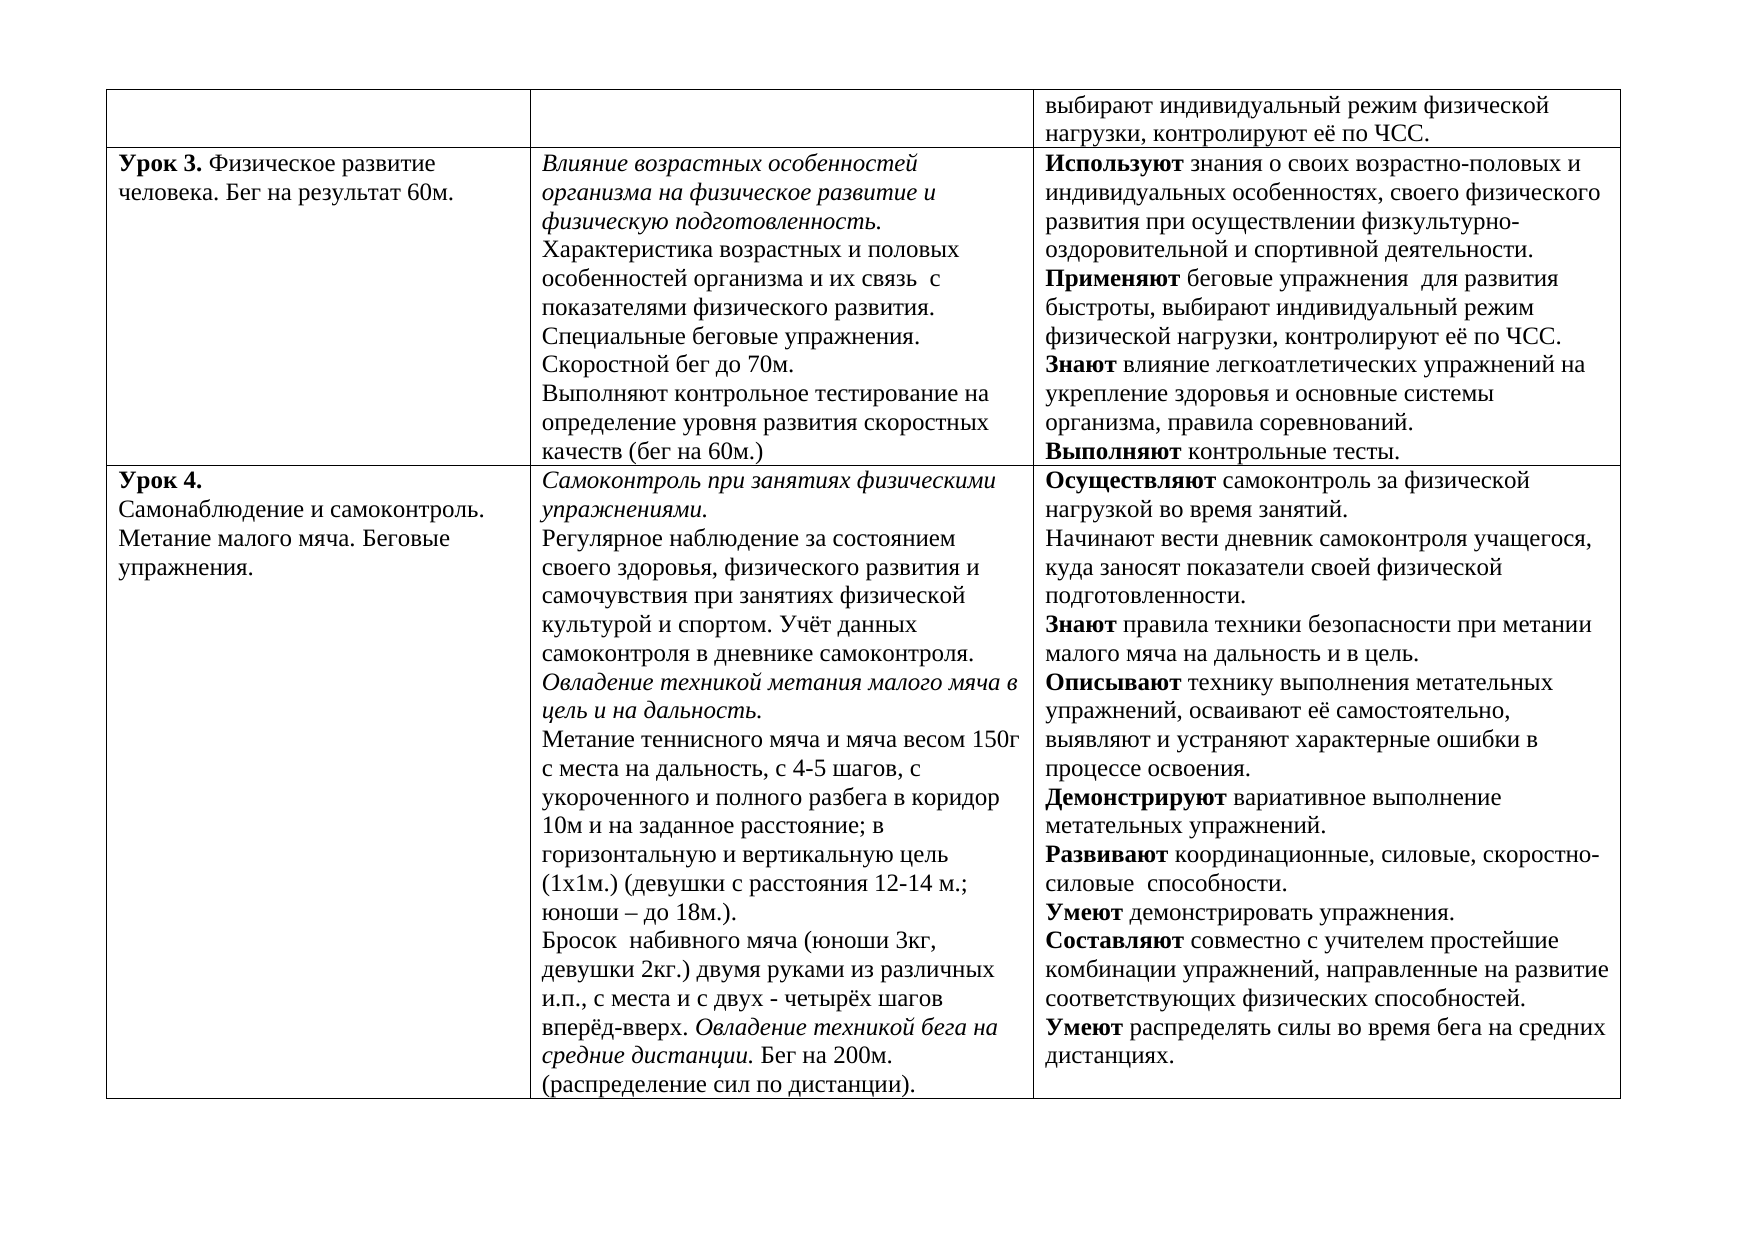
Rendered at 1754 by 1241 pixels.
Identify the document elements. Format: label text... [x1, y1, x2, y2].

table_cell Используют знания о своих возрастно-половых и индивидуальных особенностях, своего физического развития при осуществлении физкультурно-оздоровительной и спортивной деятельности. Применяют беговые упражнения для развития быстроты, выбирают индивидуальный режим физической нагрузки, контролируют её по ЧСС. Знают влияние легкоатлетических упражнений на укрепление здоровья и основные системы организма, правила соревнований. Выполняют контрольные тесты. [1034, 148, 1620, 464]
table_cell Влияние возрастных особенностей организма на физическое развитие и физическую подготовленность. Характеристика возрастных и половых особенностей организма и их связь с показателями физического развития. Специальные беговые упражнения. Скоростной бег до 70м. Выполняют контрольное тестирование на определение уровня развития скоростных качеств (бег на 60м.) [531, 148, 1033, 464]
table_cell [531, 90, 1033, 147]
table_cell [107, 90, 530, 147]
table_cell Самоконтроль при занятиях физическими упражнениями. Регулярное наблюдение за состоянием своего здоровья, физического развития и самочувствия при занятиях физической культурой и спортом. Учёт данных самоконтроля в дневнике самоконтроля. Овладение техникой метания малого мяча в цель и на дальность. Метание теннисного мяча и мяча весом 150г с места на дальность, с 4-5 шагов, с укороченного и полного разбега в коридор 10м и на заданное расстояние; в горизонтальную и вертикальную цель (1х1м.) (девушки с расстояния 12-14 м.; юноши – до 18м.). Бросок набивного мяча (юноши 3кг, девушки 2кг.) двумя руками из различных и.п., с места и с двух - четырёх шагов вперёд-вверх. Овладение техникой бега на средние дистанции. Бег на 200м. (распределение сил по дистанции). [531, 466, 1033, 1098]
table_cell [1034, 90, 1620, 147]
table_cell Урок 4. Самонаблюдение и самоконтроль. Метание малого мяча. Беговые упражнения. [107, 466, 530, 1098]
table_cell Урок 3. Физическое развитие человека. Бег на результат 60м. [107, 148, 530, 464]
table_cell Осуществляют самоконтроль за физической нагрузкой во время занятий. Начинают вести дневник самоконтроля учащегося, куда заносят показатели своей физической подготовленности. Знают правила техники безопасности при метании малого мяча на дальность и в цель. Описывают технику выполнения метательных упражнений, осваивают её самостоятельно, выявляют и устраняют характерные ошибки в процессе освоения. Демонстрируют вариативное выполнение метательных упражнений. Развивают координационные, силовые, скоростно-силовые способности. Умеют демонстрировать упражнения. Составляют совместно с учителем простейшие комбинации упражнений, направленные на развитие соответствующих физических способностей. Умеют распределять силы во время бега на средних дистанциях. [1034, 466, 1620, 1098]
